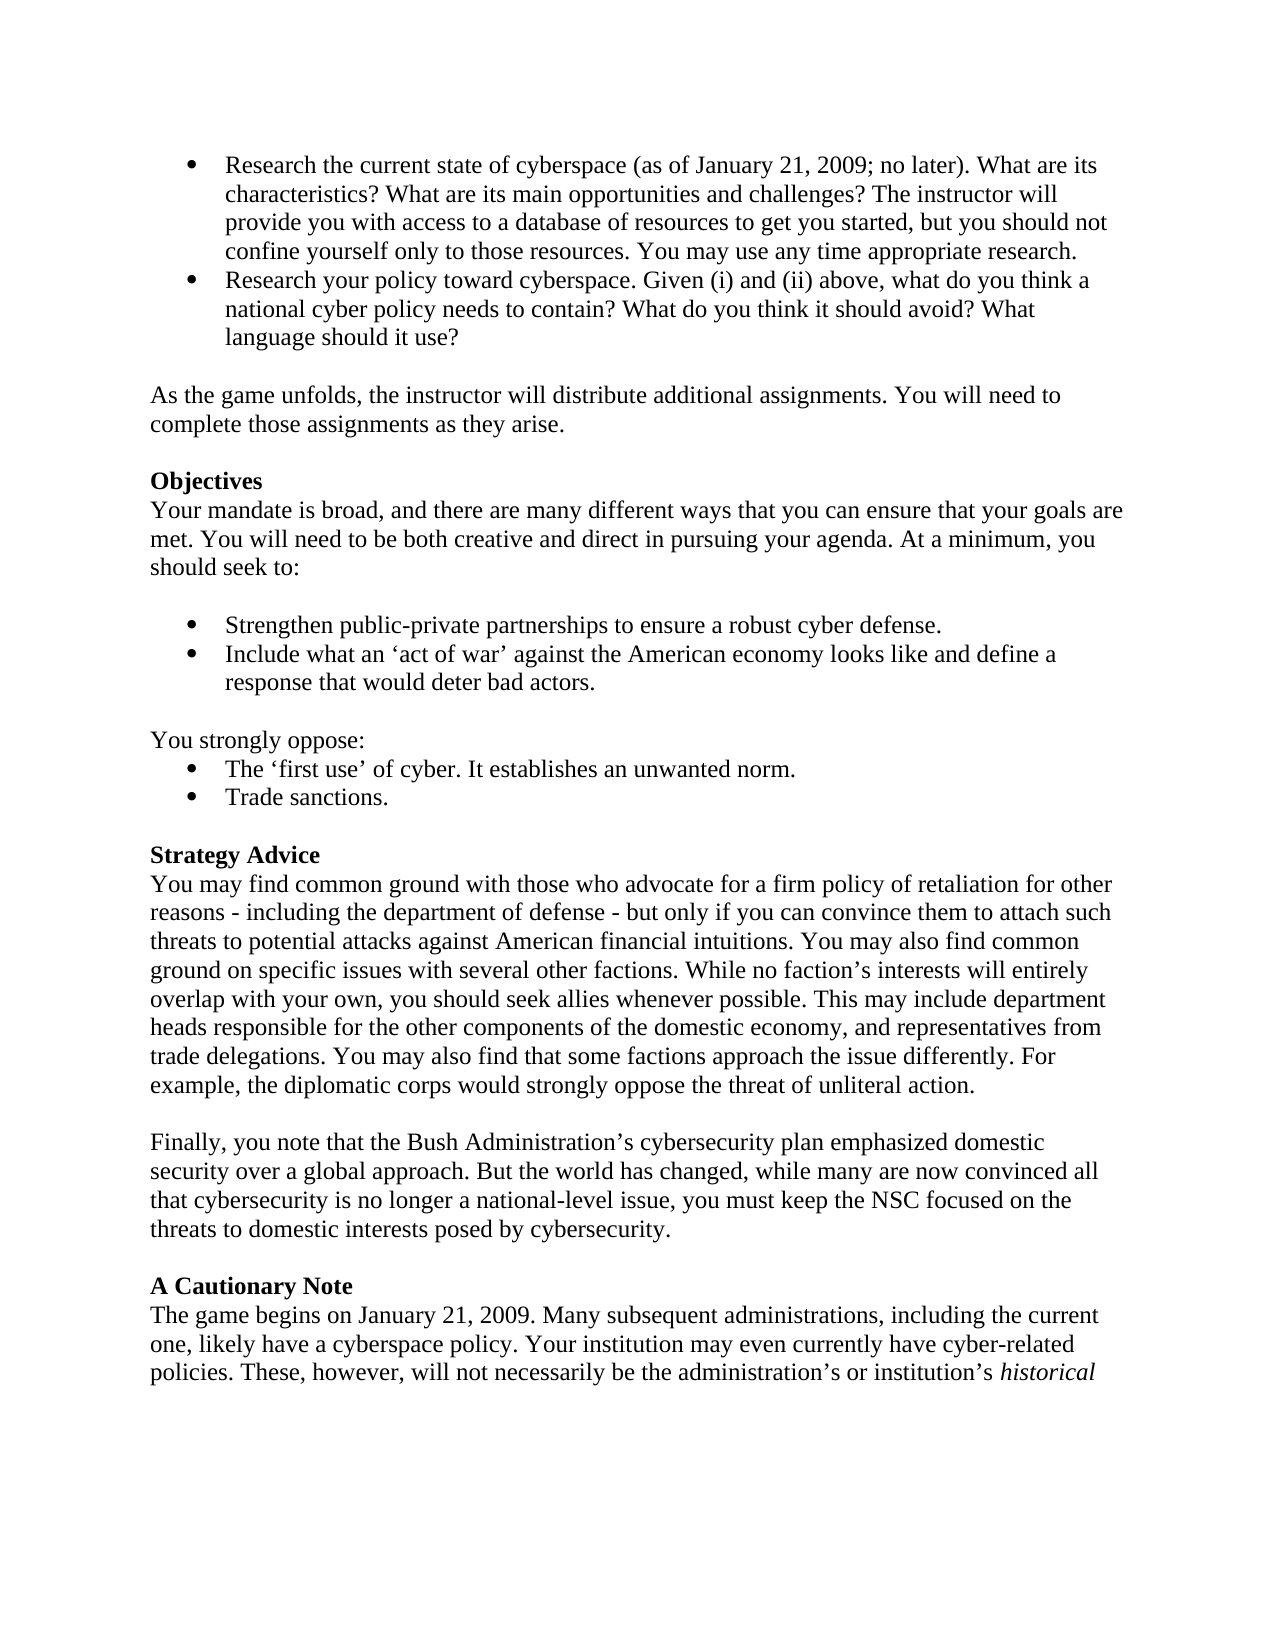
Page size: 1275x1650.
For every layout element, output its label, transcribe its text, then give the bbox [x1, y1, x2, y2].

list Research the current state of cyberspace (as of January 21, 2009; no later). What are its characteristics? What are its main opportunities and challenges? The instructor will provide you with access to a database of resources to get you started, but you should not confine yourself only to those resources. You may use any time appropriate research. [187, 150, 1125, 265]
text You may find common ground with those who advocate for a firm policy of retaliation for other reasons - including the department of defense - but only if you can convince them to attach such threats to potential attacks against American financial intuitions. You may also find common ground on specific issues with several other factions. While no faction’s interests will entirely overlap with your own, you should seek allies whenever possible. This may include department heads responsible for the other components of the domestic economy, and representatives from trade delegations. You may also find that some factions approach the issue differently. For example, the diplomatic corps would strongly oppose the threat of unliteral action. [150, 869, 1125, 1099]
text You strongly oppose: [150, 725, 1125, 754]
text Finally, you note that the Bush Administration’s cybersecurity plan emphasized domestic security over a global approach. But the world has changed, while many are now convinced all that cybersecurity is no longer a national-level issue, you must keep the NSC focused on the threats to domestic interests posed by cybersecurity. [150, 1127, 1125, 1242]
list The ‘first use’ of cyber. It establishes an unwanted norm. [187, 754, 1125, 782]
text As the game unfolds, the instructor will distribute additional assignments. You will need to complete those assignments as they arise. [150, 380, 1125, 437]
text Strategy Advice [150, 840, 1125, 869]
list Strengthen public-private partnerships to ensure a robust cyber defense. [187, 610, 1125, 639]
text Your mandate is broad, and there are many different ways that you can ensure that your goals are met. You will need to be both creative and direct in pursuing your agenda. At a minimum, you should seek to: [150, 495, 1125, 581]
list Include what an ‘act of war’ against the American economy looks like and define a response that would deter bad actors. [187, 639, 1125, 696]
list Research your policy toward cyberspace. Given (i) and (ii) above, what do you think a national cyber policy needs to contain? What do you think it should avoid? What language should it use? [187, 265, 1125, 351]
text A Cautionary Note [150, 1271, 1125, 1300]
text Objectives [150, 466, 1125, 495]
text The game begins on January 21, 2009. Many subsequent administrations, including the current one, likely have a cyberspace policy. Your institution may even currently have cyber-related policies. These, however, will not necessarily be the administration’s or institution’s historical [150, 1300, 1125, 1386]
list Trade sanctions. [187, 782, 1125, 811]
